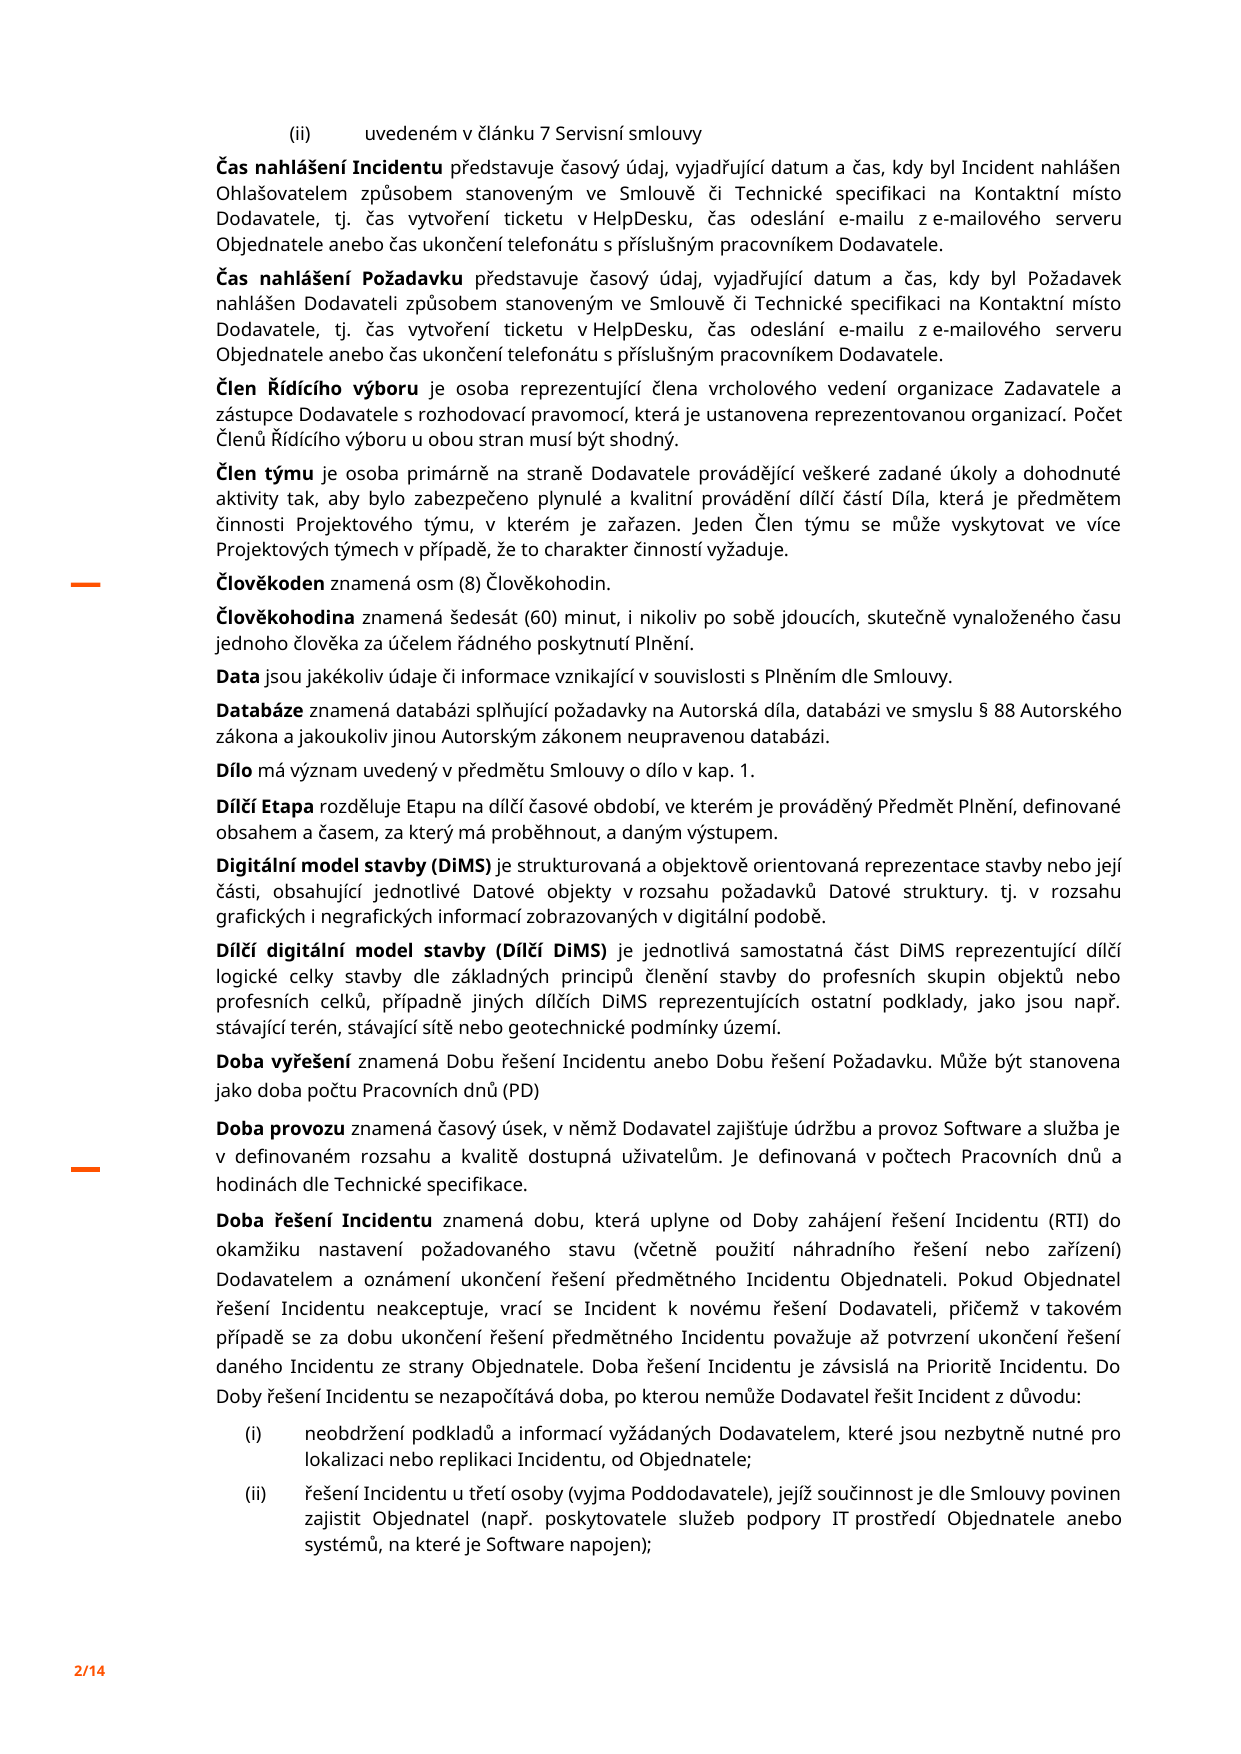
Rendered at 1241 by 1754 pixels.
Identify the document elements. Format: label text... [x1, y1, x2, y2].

list Člověkoden znamená osm (8) Člověkohodin. [216, 571, 1122, 596]
text Doba vyřešení znamená Dobu řešení Incidentu anebo Dobu řešení Požadavku. Může být stanovena jako doba počtu Pracovních dnů (PD) [216, 1048, 1122, 1103]
list Člen týmu je osoba primárně na straně Dodavatele provádějící veškeré zadané úkoly a dohodnuté aktivity tak, aby bylo zabezpečeno plynulé a kvalitní provádění dílčí částí Díla, která je předmětem činnosti Projektového týmu, v kterém je zařazen. Jeden Člen týmu se může vyskytovat ve více Projektových týmech v případě, že to charakter činností vyžaduje. [216, 460, 1122, 562]
list Dílčí digitální model stavby (Dílčí DiMS) je jednotlivá samostatná část DiMS reprezentující dílčí logické celky stavby dle základných principů členění stavby do profesních skupin objektů nebo profesních celků, případně jiných dílčích DiMS reprezentujících ostatní podklady, jako jsou např. stávající terén, stávající sítě nebo geotechnické podmínky území. [216, 938, 1122, 1040]
list neobdržení podkladů a informací vyžádaných Dodavatelem, které jsou nezbytně nutné pro lokalizaci nebo replikaci Incidentu, od Objednatele; [245, 1421, 1122, 1472]
list řešení Incidentu u třetí osoby (vyjma Poddodavatele), jejíž součinnost je dle Smlouvy povinen zajistit Objednatel (např. poskytovatele služeb podpory IT prostředí Objednatele anebo systémů, na které je Software napojen); [245, 1480, 1122, 1557]
list Člen Řídícího výboru je osoba reprezentující člena vrcholového vedení organizace Zadavatele a zástupce Dodavatele s rozhodovací pravomocí, která je ustanovena reprezentovanou organizací. Počet Členů Řídícího výboru u obou stran musí být shodný. [216, 375, 1122, 452]
list uvedeném v článku 7 Servisní smlouvy [289, 121, 1122, 146]
list Data jsou jakékoliv údaje či informace vznikající v souvislosti s Plněním dle Smlouvy. [216, 664, 1122, 689]
list Dílčí Etapa rozděluje Etapu na dílčí časové období, ve kterém je prováděný Předmět Plnění, definované obsahem a časem, za který má proběhnout, a daným výstupem. [216, 793, 1122, 844]
list Digitální model stavby (DiMS) je strukturovaná a objektově orientovaná reprezentace stavby nebo její části, obsahující jednotlivé Datové objekty v rozsahu požadavků Datové struktury. tj. v rozsahu grafických i negrafických informací zobrazovaných v digitální podobě. [216, 853, 1122, 929]
text Doba řešení Incidentu znamená dobu, která uplyne od Doby zahájení řešení Incidentu (RTI) do okamžiku nastavení požadovaného stavu (včetně použití náhradního řešení nebo zařízení) Dodavatelem a oznámení ukončení řešení předmětného Incidentu Objednateli. Pokud Objednatel řešení Incidentu neakceptuje, vrací se Incident k novému řešení Dodavateli, přičemž v takovém případě se za dobu ukončení řešení předmětného Incidentu považuje až potvrzení ukončení řešení daného Incidentu ze strany Objednatele. Doba řešení Incidentu je závsislá na Prioritě Incidentu. Do Doby řešení Incidentu se nezapočítává doba, po kterou nemůže Dodavatel řešit Incident z důvodu: [216, 1207, 1122, 1408]
list Databáze znamená databázi splňující požadavky na Autorská díla, databázi ve smyslu § 88 Autorského zákona a jakoukoliv jinou Autorským zákonem neupravenou databázi. [216, 698, 1122, 749]
list Čas nahlášení Požadavku představuje časový údaj, vyjadřující datum a čas, kdy byl Požadavek nahlášen Dodavateli způsobem stanoveným ve Smlouvě či Technické specifikaci na Kontaktní místo Dodavatele, tj. čas vytvoření ticketu v HelpDesku, čas odeslání e-mailu z e-mailového serveru Objednatele anebo čas ukončení telefonátu s příslušným pracovníkem Dodavatele. [216, 265, 1122, 367]
list Čas nahlášení Incidentu představuje časový údaj, vyjadřující datum a čas, kdy byl Incident nahlášen Ohlašovatelem způsobem stanoveným ve Smlouvě či Technické specifikaci na Kontaktní místo Dodavatele, tj. čas vytvoření ticketu v HelpDesku, čas odeslání e-mailu z e-mailového serveru Objednatele anebo čas ukončení telefonátu s příslušným pracovníkem Dodavatele. [216, 154, 1122, 257]
list Člověkohodina znamená šedesát (60) minut, i nikoliv po sobě jdoucích, skutečně vynaloženého času jednoho člověka za účelem řádného poskytnutí Plnění. [216, 604, 1122, 656]
text Doba provozu znamená časový úsek, v němž Dodavatel zajišťuje údržbu a provoz Software a služba je v definovaném rozsahu a kvalitě dostupná uživatelům. Je definovaná v počtech Pracovních dnů a hodinách dle Technické specifikace. [216, 1115, 1122, 1197]
text Dílo má význam uvedený v předmětu Smlouvy o dílo v kap. 1. [216, 757, 1122, 783]
